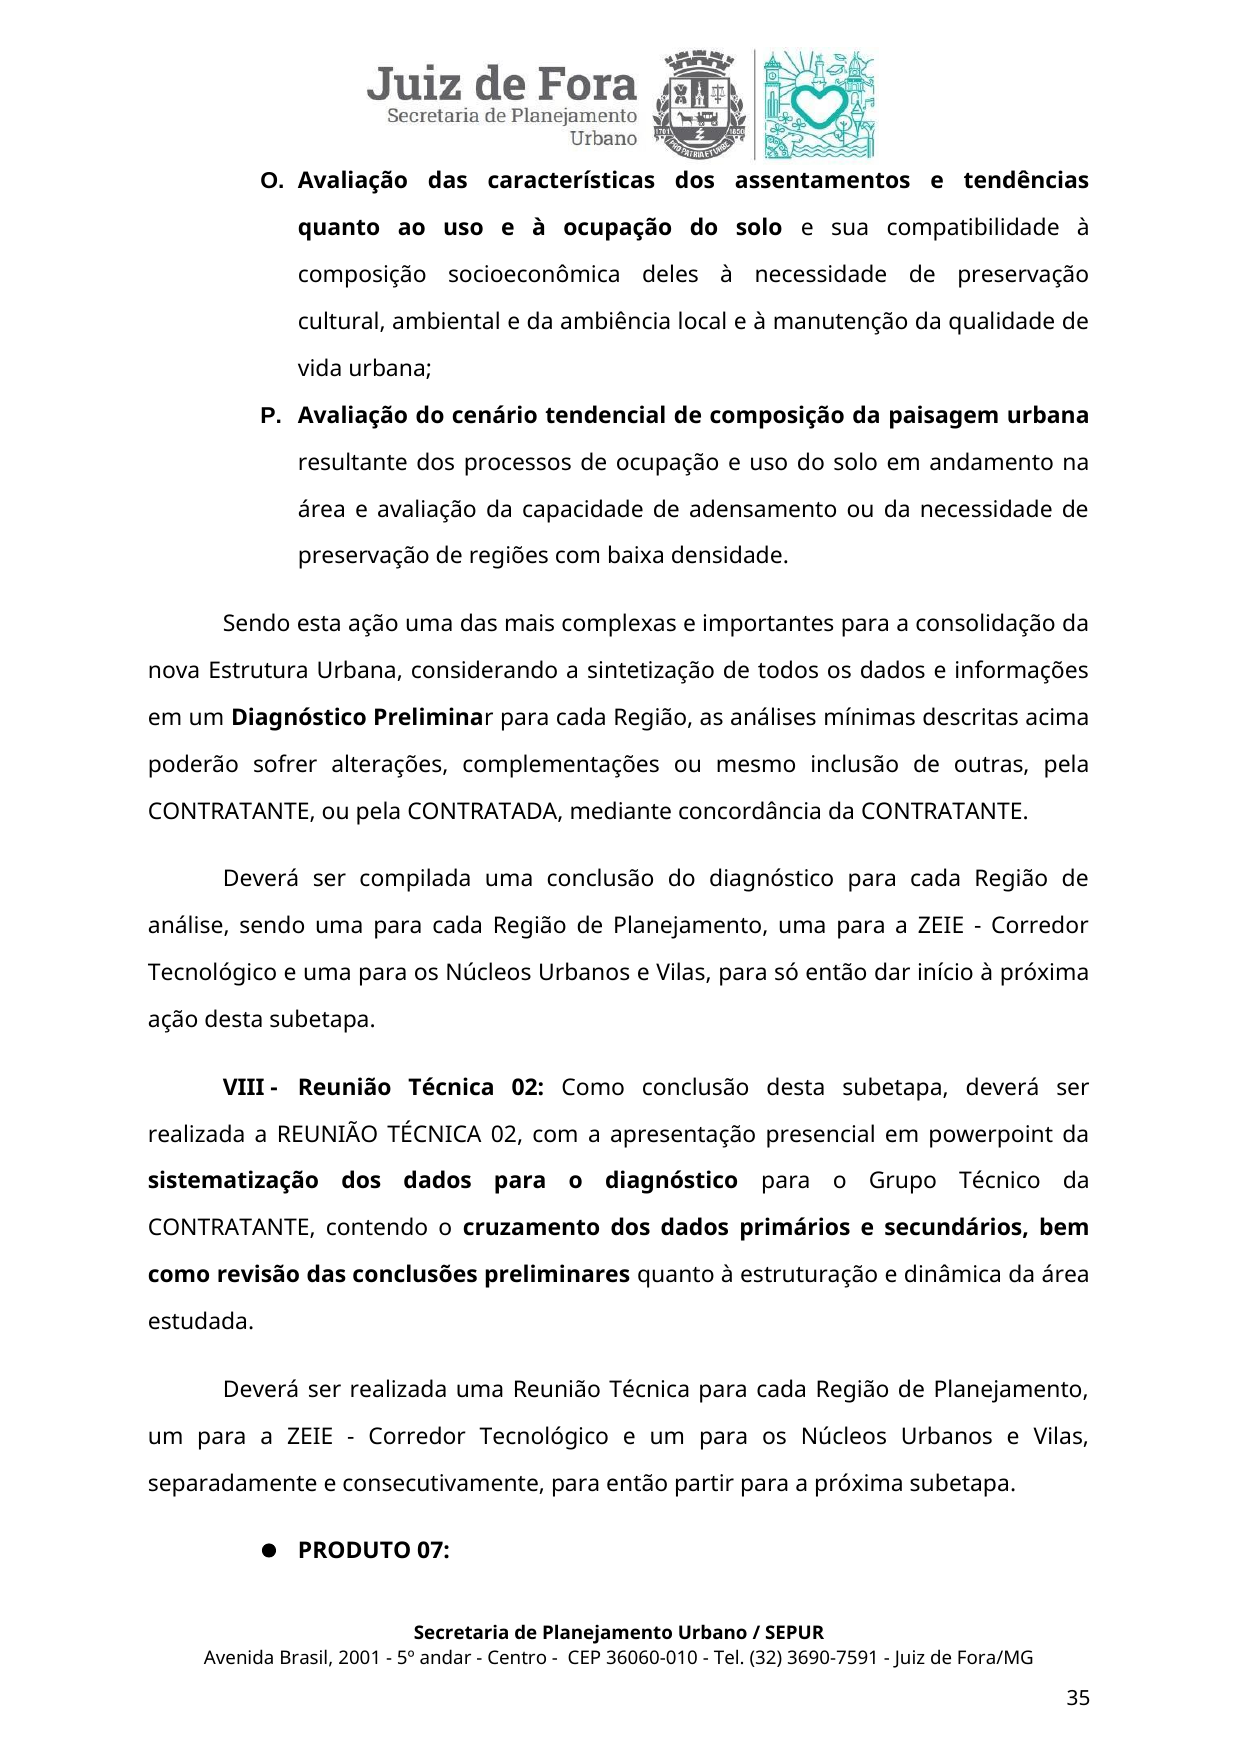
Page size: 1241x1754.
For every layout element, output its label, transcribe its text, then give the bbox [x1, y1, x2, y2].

list Avaliação das características dos assentamentos e tendências quanto ao uso e à ocupação do solo e sua compatibilidade à composição socioeconômica deles à necessidade de preservação cultural, ambiental e da ambiência local e à manutenção da qualidade de vida urbana; [260, 164, 1090, 383]
list Avaliação do cenário tendencial de composição da paisagem urbana resultante dos processos de ocupação e uso do solo em andamento na área e avaliação da capacidade de adensamento ou da necessidade de preservação de regiões com baixa densidade. [260, 399, 1090, 571]
picture [359, 47, 879, 165]
text VIII - Reunião Técnica 02: Como conclusão desta subetapa, deverá ser realizada a REUNIÃO TÉCNICA 02, com a apresentação presencial em powerpoint da sistematização dos dados para o diagnóstico para o Grupo Técnico da CONTRATANTE, contendo o cruzamento dos dados primários e secundários, bem como revisão das conclusões preliminares quanto à estruturação e dinâmica da área estudada. [148, 1071, 1090, 1336]
text Deverá ser compilada uma conclusão do diagnóstico para cada Região de análise, sendo uma para cada Região de Planejamento, uma para a ZEIE - Corredor Tecnológico e uma para os Núcleos Urbanos e Vilas, para só então dar início à próxima ação desta subetapa. [148, 862, 1090, 1034]
text Deverá ser realizada uma Reunião Técnica para cada Região de Planejamento, um para a ZEIE - Corredor Tecnológico e um para os Núcleos Urbanos e Vilas, separadamente e consecutivamente, para então partir para a próxima subetapa. [148, 1373, 1090, 1498]
text Sendo esta ação uma das mais complexas e importantes para a consolidação da nova Estrutura Urbana, considerando a sintetização de todos os dados e informações em um Diagnóstico Preliminar para cada Região, as análises mínimas descritas acima poderão sofrer alterações, complementações ou mesmo inclusão de outras, pela CONTRATANTE, ou pela CONTRATADA, mediante concordância da CONTRATANTE. [148, 607, 1090, 826]
list PRODUTO 07: [260, 1534, 1090, 1566]
